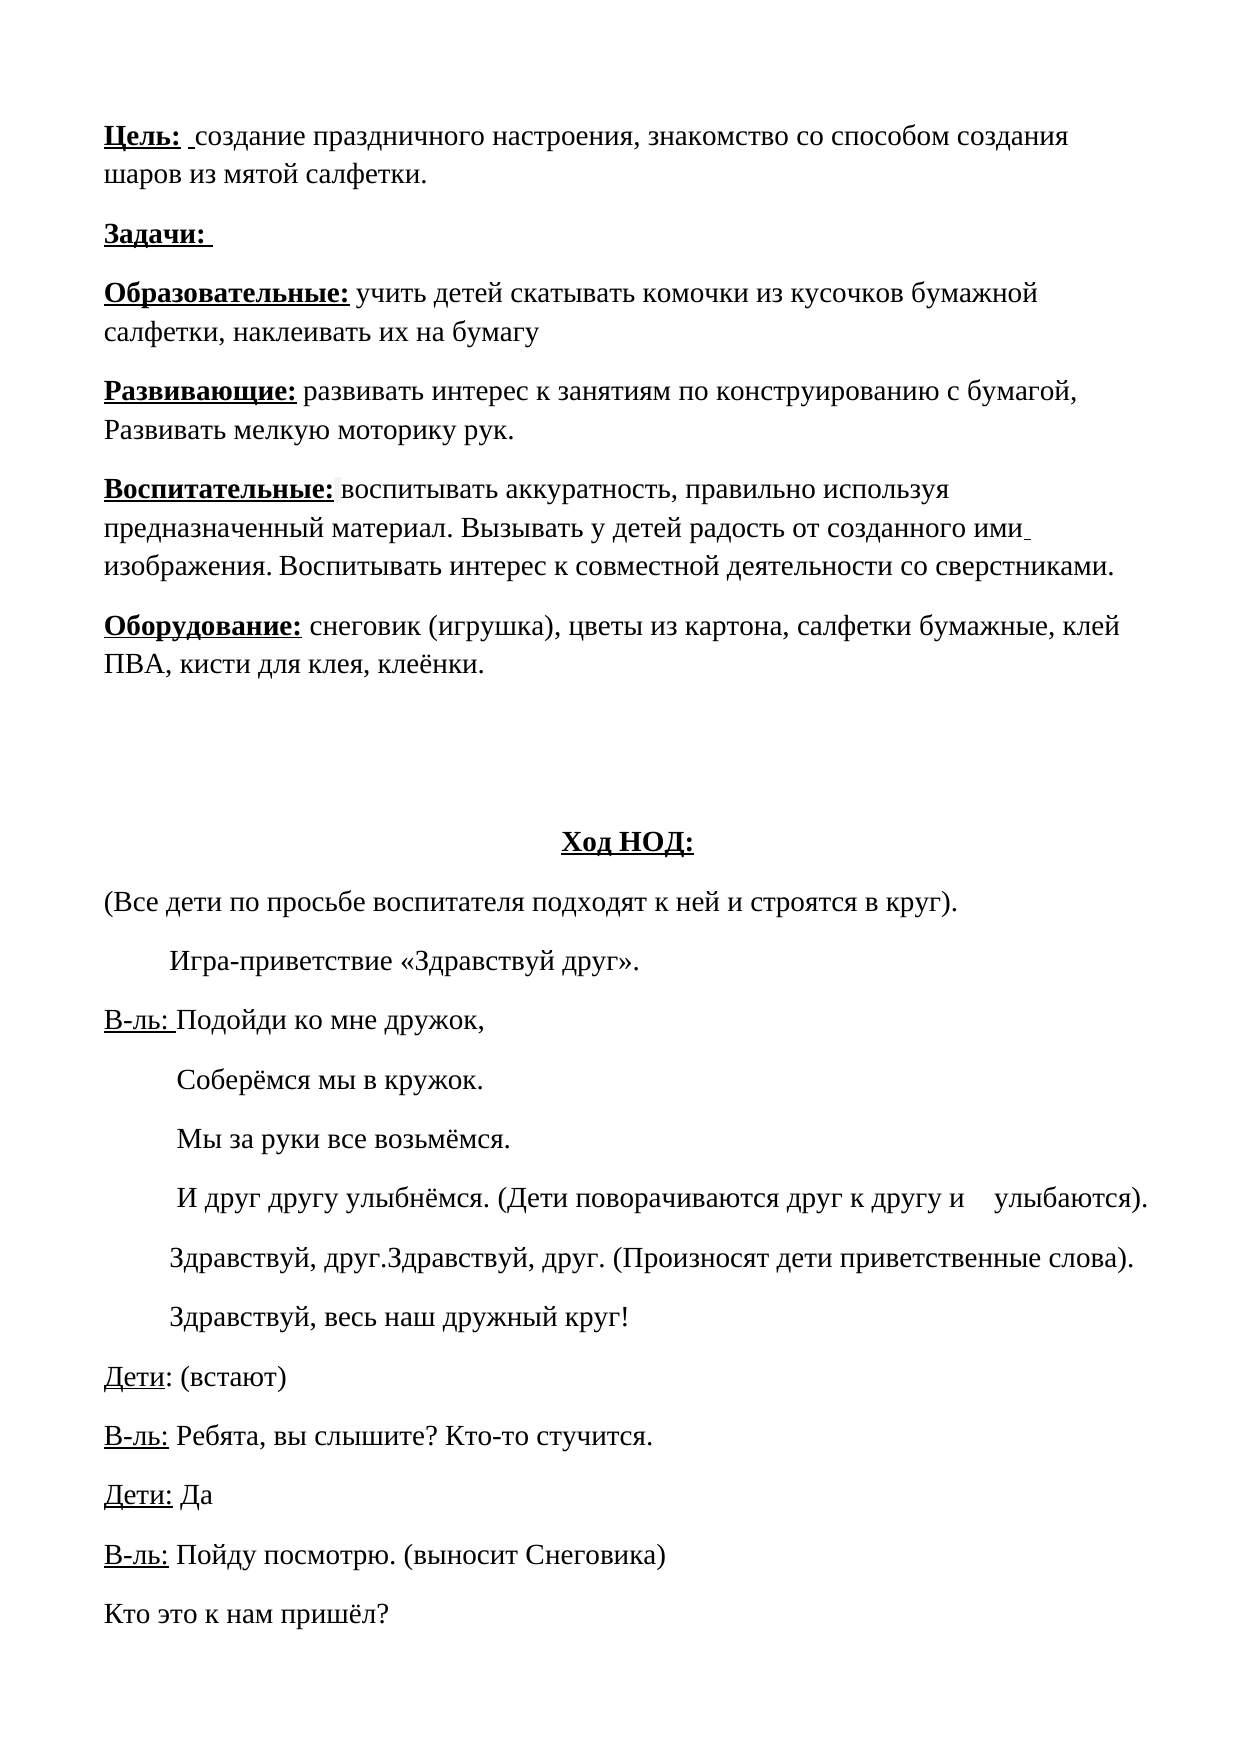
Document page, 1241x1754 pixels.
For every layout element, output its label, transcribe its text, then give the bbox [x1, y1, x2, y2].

text Здравствуй, друг.Здравствуй, друг. (Произносят дети приветственные слова). [103, 1240, 1152, 1273]
text Воспитательные: воспитывать аккуратность, правильно используя предназначенный материал. Вызывать у детей радость от созданного ими изображения. Воспитывать интерес к совместной деятельности со сверстниками. [103, 471, 1152, 582]
text Мы за руки все возьмёмся. [103, 1121, 1152, 1155]
text Соберёмся мы в кружок. [103, 1062, 1152, 1095]
text Игра-приветствие «Здравствуй друг». [103, 943, 1152, 977]
text Задачи: [103, 216, 1152, 249]
text Дети: Да [103, 1477, 1152, 1511]
text И друг другу улыбнёмся. (Дети поворачиваются друг к другу и улыбаются). [103, 1181, 1152, 1214]
text Оборудование: снеговик (игрушка), цветы из картона, салфетки бумажные, клей ПВА, кисти для клея, клеёнки. [103, 608, 1152, 680]
text Образовательные: учить детей скатывать комочки из кусочков бумажной салфетки, наклеивать их на бумагу [103, 275, 1152, 347]
text Цель: создание праздничного настроения, знакомство со способом создания шаров из мятой салфетки. [103, 118, 1152, 190]
text (Все дети по просьбе воспитателя подходят к ней и строятся в круг). [103, 884, 1152, 917]
text Здравствуй, весь наш дружный круг! [103, 1299, 1152, 1333]
text Развивающие: развивать интерес к занятиям по конструированию с бумагой, Развивать мелкую моторику рук. [103, 373, 1152, 445]
text Дети: (встают) [103, 1359, 1152, 1392]
text В-ль: Подойди ко мне дружок, [103, 1002, 1152, 1036]
text Кто это к нам пришёл? [103, 1596, 1152, 1630]
text В-ль: Ребята, вы слышите? Кто-то стучится. [103, 1418, 1152, 1452]
text В-ль: Пойду посмотрю. (выносит Снеговика) [103, 1537, 1152, 1570]
text Ход НОД: [103, 824, 1152, 858]
